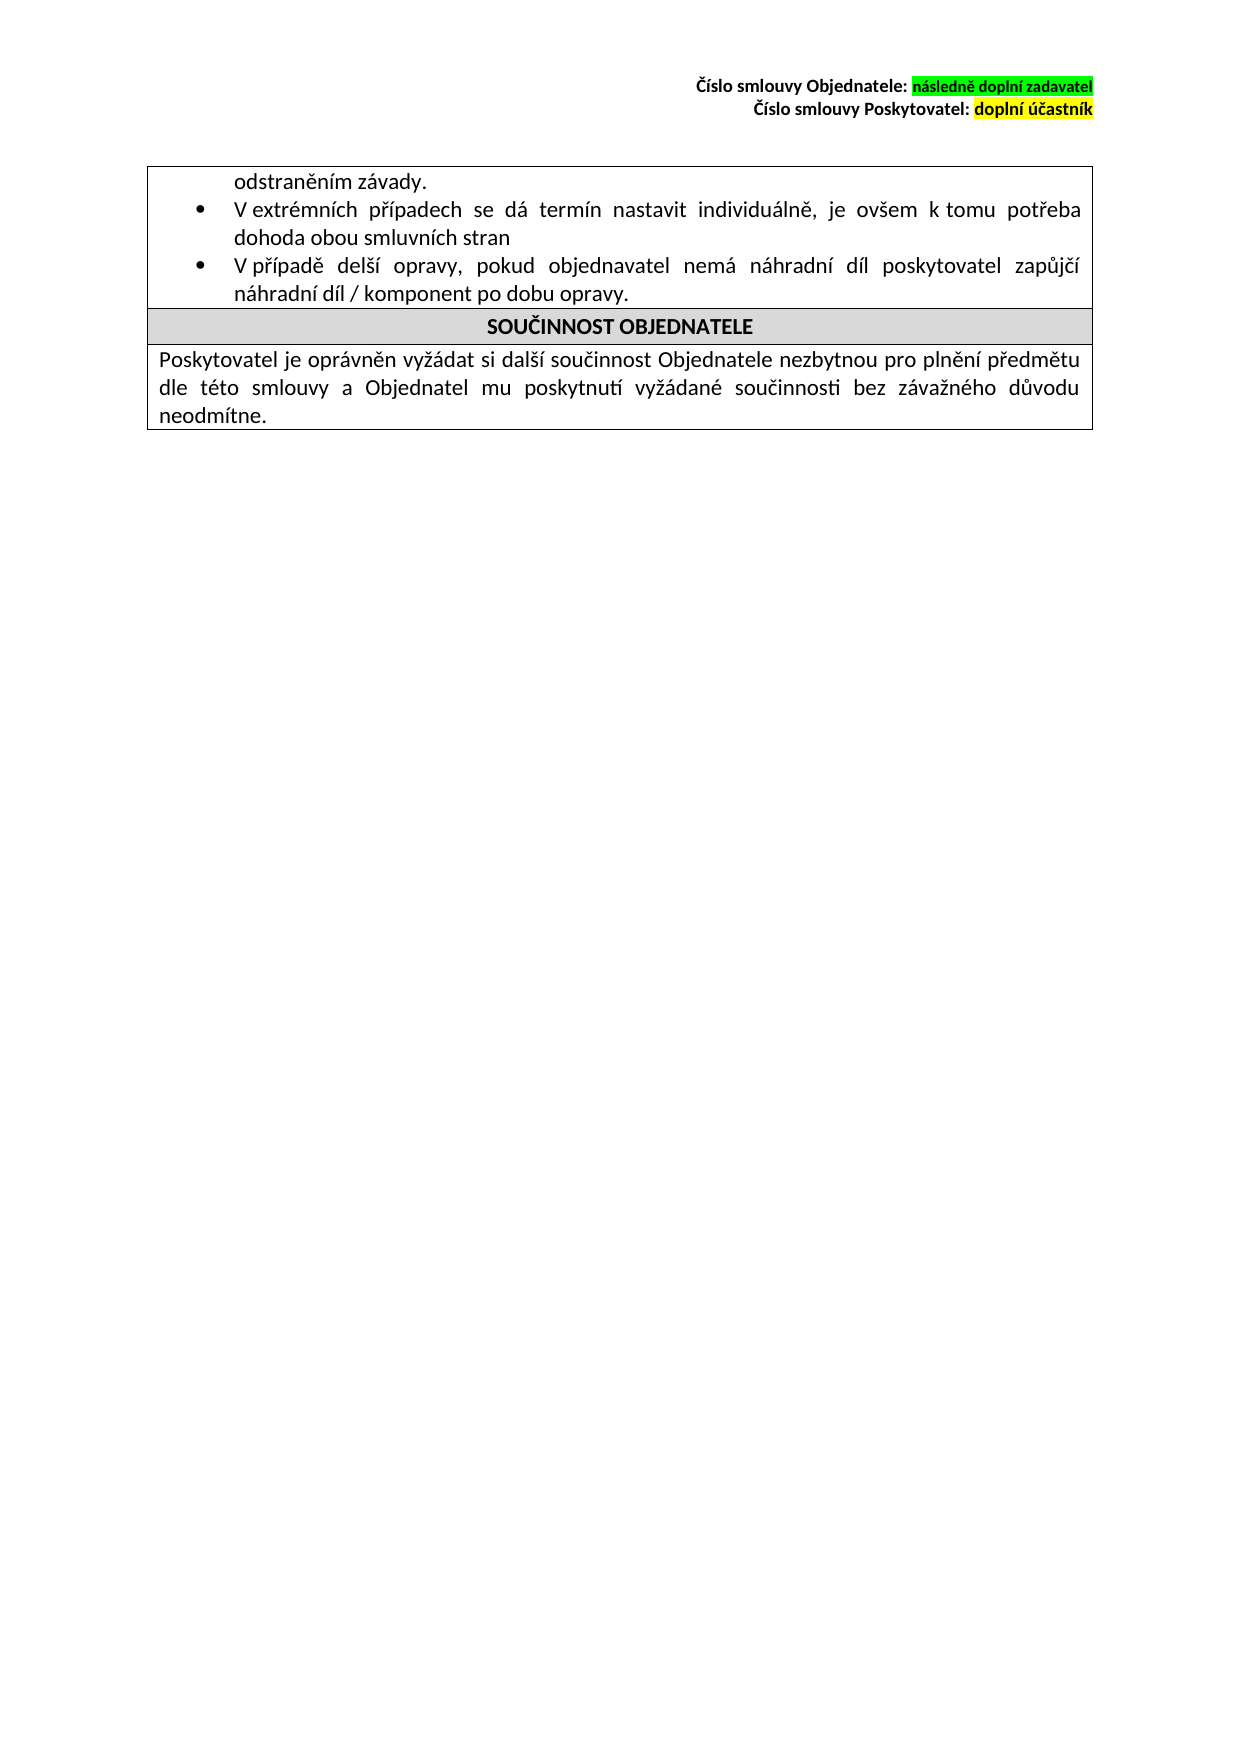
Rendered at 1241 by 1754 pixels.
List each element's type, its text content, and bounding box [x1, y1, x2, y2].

table_cell SOUČINNOST OBJEDNATELE [148, 309, 1092, 344]
table_cell Poskytovatel je oprávněn vyžádat si další součinnost Objednatele nezbytnou pro plnění předmětu dle této smlouvy a Objednatel mu poskytnutí vyžádané součinnosti bez závažného důvodu neodmítne. [148, 345, 1092, 429]
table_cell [148, 167, 1092, 307]
